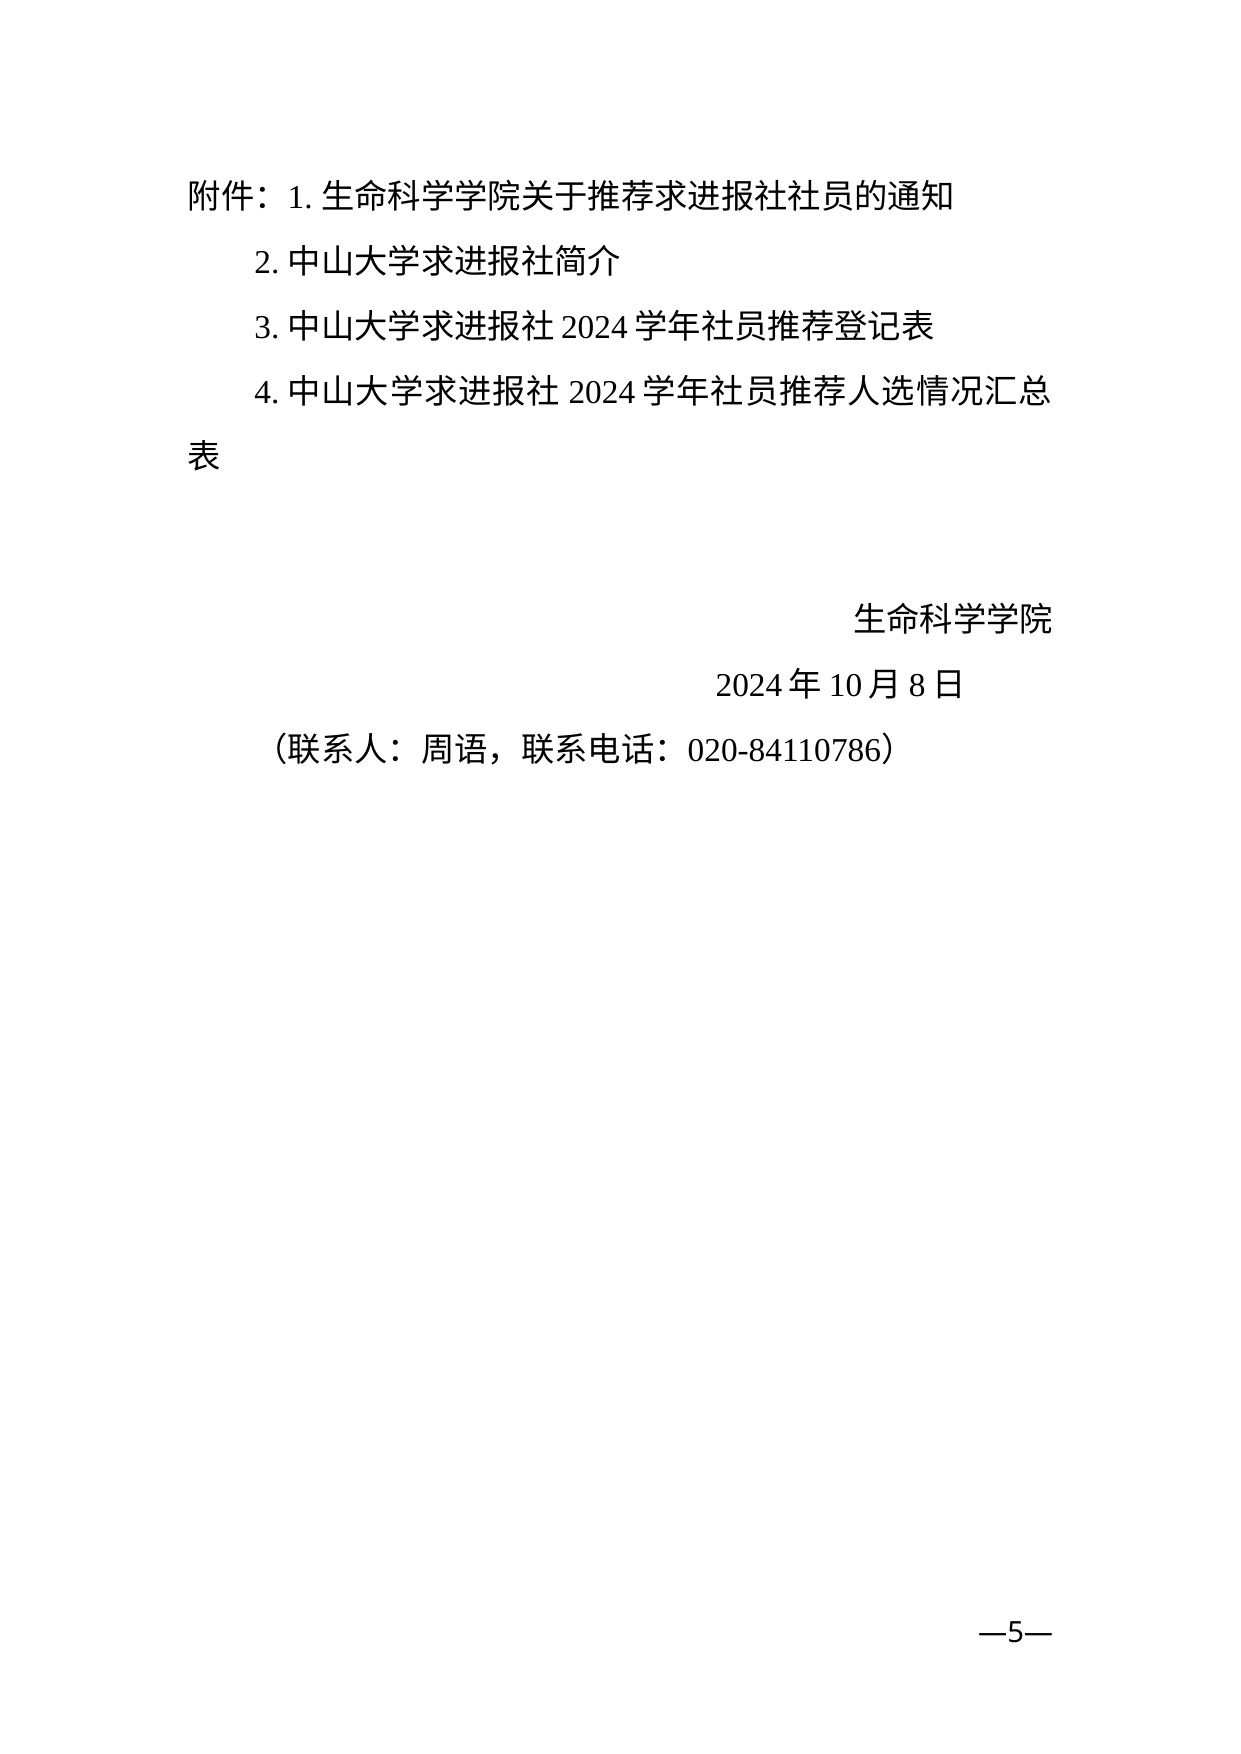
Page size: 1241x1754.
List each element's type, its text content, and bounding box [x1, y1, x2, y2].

text （联系人：周语，联系电话：020-84110786） [187, 714, 1053, 779]
list 中山大学求进报社2024学年社员推荐人选情况汇总表 [187, 357, 1053, 487]
list 中山大学求进报社2024学年社员推荐登记表 [187, 292, 1053, 357]
text 附件：1. 生命科学学院关于推荐求进报社社员的通知 [187, 162, 1053, 227]
text 2024年10月8日 [187, 649, 965, 714]
list 中山大学求进报社简介 [187, 227, 1053, 292]
text 生命科学学院 [187, 584, 1053, 649]
